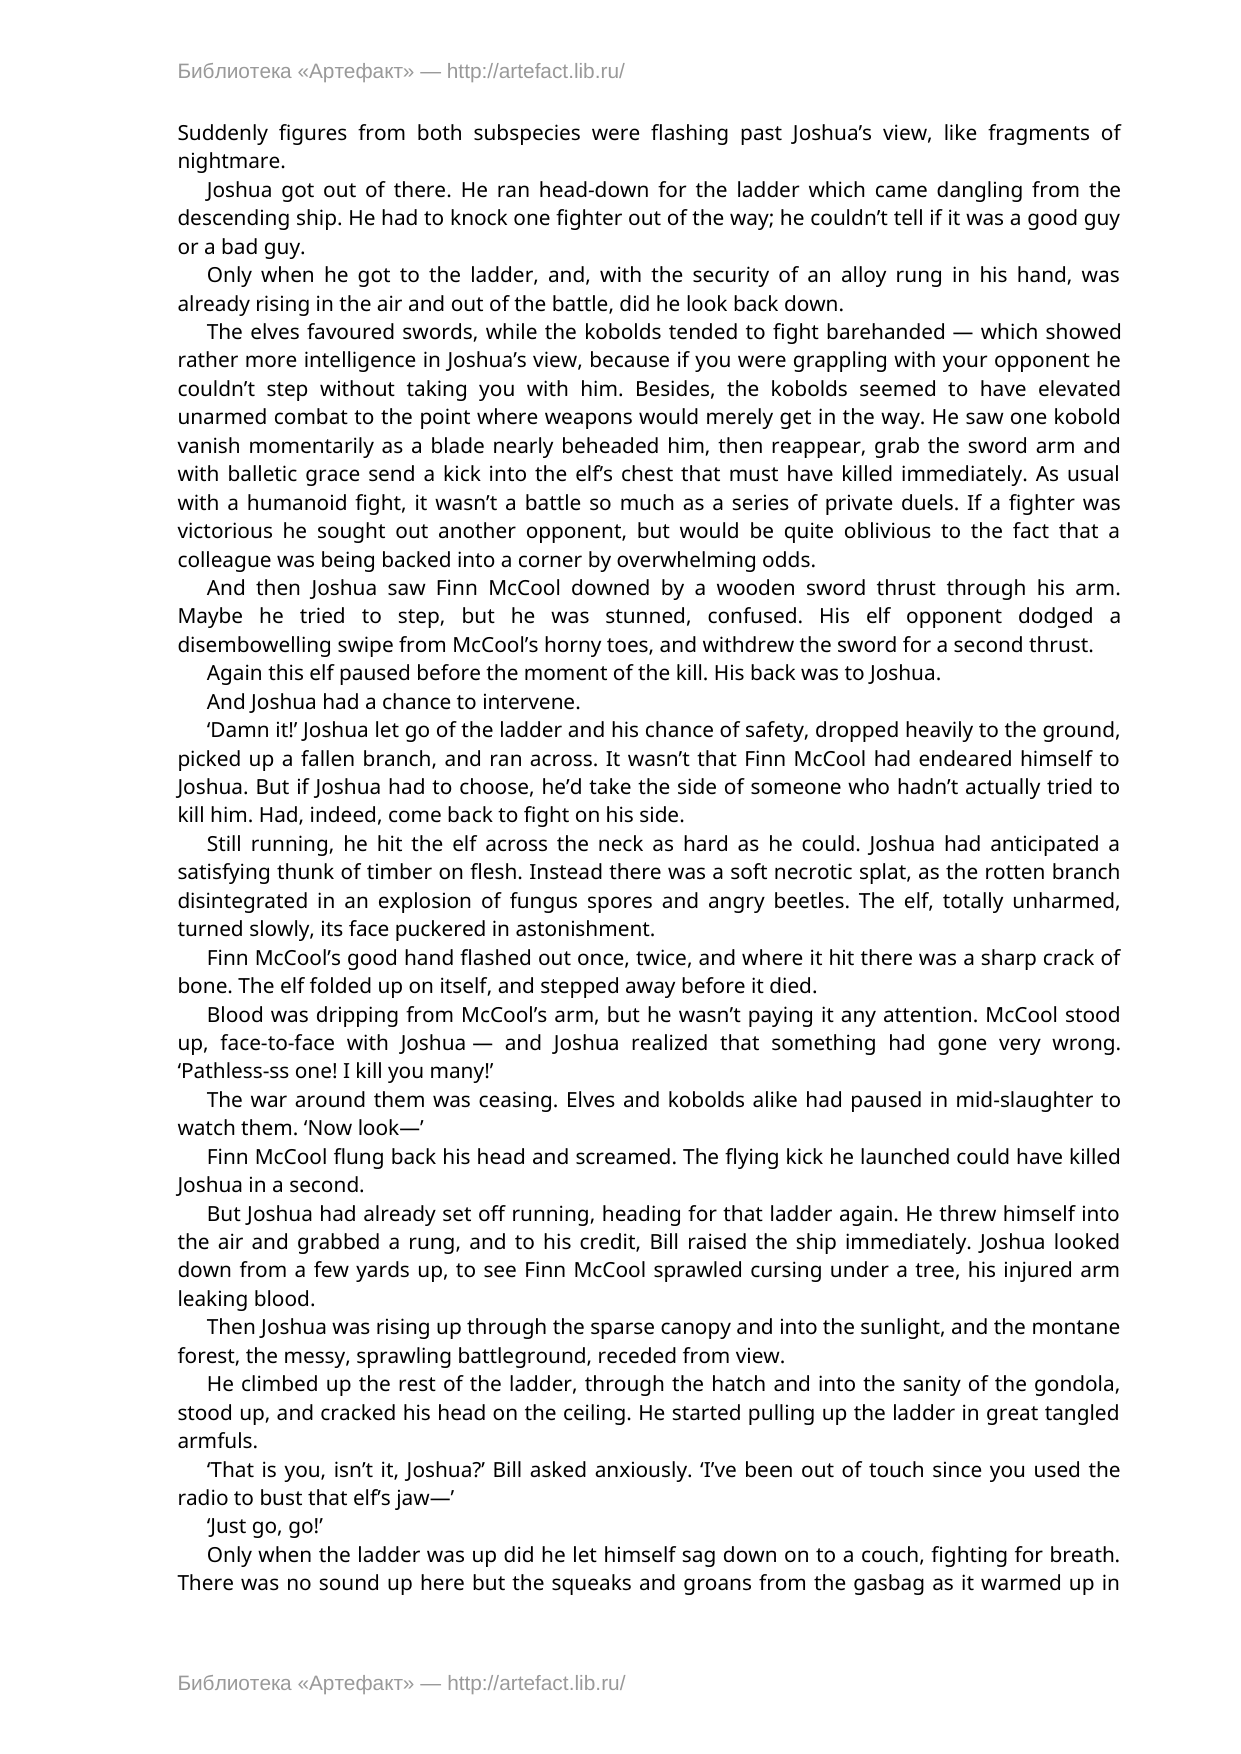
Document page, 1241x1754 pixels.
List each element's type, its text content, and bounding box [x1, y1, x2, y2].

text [177, 118, 1122, 175]
text The war around them was ceasing. Elves and kobolds alike had paused in mid-slaughter to watch them. ‘Now look—’ [177, 1085, 1122, 1142]
text ‘Just go, go!’ [177, 1512, 1122, 1540]
text But Joshua had already set off running, heading for that ladder again. He threw himself into the air and grabbed a rung, and to his credit, Bill raised the ship immediately. Joshua looked down from a few yards up, to see Finn McCool sprawled cursing under a tree, his injured arm leaking blood. [177, 1199, 1122, 1312]
text ‘That is you, isn’t it, Joshua?’ Bill asked anxiously. ‘I’ve been out of touch since you used the radio to bust that elf’s jaw—’ [177, 1455, 1122, 1512]
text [177, 1540, 1122, 1597]
text Still running, he hit the elf across the neck as hard as he could. Joshua had anticipated a satisfying thunk of timber on flesh. Instead there was a soft necrotic splat, as the rotten branch disintegrated in an explosion of fungus spores and angry beetles. The elf, totally unharmed, turned slowly, its face puckered in astonishment. [177, 829, 1122, 943]
text And Joshua had a chance to intervene. [177, 687, 1122, 715]
text Then Joshua was rising up through the sparse canopy and into the sunlight, and the montane forest, the messy, sprawling battleground, receded from view. [177, 1312, 1122, 1369]
text Joshua got out of there. He ran head-down for the ladder which came dangling from the descending ship. He had to knock one fighter out of the way; he couldn’t tell if it was a good guy or a bad guy. [177, 175, 1122, 260]
text Finn McCool’s good hand flashed out once, twice, and where it hit there was a sharp crack of bone. The elf folded up on itself, and stepped away before it died. [177, 943, 1122, 1000]
text ‘Damn it!’ Joshua let go of the ladder and his chance of safety, dropped heavily to the ground, picked up a fallen branch, and ran across. It wasn’t that Finn McCool had endeared himself to Joshua. But if Joshua had to choose, he’d take the side of someone who hadn’t actually tried to kill him. Had, indeed, come back to fight on his side. [177, 715, 1122, 829]
text Blood was dripping from McCool’s arm, but he wasn’t paying it any attention. McCool stood up, face-to-face with Joshua — and Joshua realized that something had gone very wrong. ‘Pathless-ss one! I kill you many!’ [177, 1000, 1122, 1085]
text The elves favoured swords, while the kobolds tended to fight barehanded — which showed rather more intelligence in Joshua’s view, because if you were grappling with your opponent he couldn’t step without taking you with him. Besides, the kobolds seemed to have elevated unarmed combat to the point where weapons would merely get in the way. He saw one kobold vanish momentarily as a blade nearly beheaded him, then reappear, grab the sword arm and with balletic grace send a kick into the elf’s chest that must have killed immediately. As usual with a humanoid fight, it wasn’t a battle so much as a series of private duels. If a fighter was victorious he sought out another opponent, but would be quite oblivious to the fact that a colleague was being backed into a corner by overwhelming odds. [177, 317, 1122, 573]
text Only when he got to the ladder, and, with the security of an alloy rung in his hand, was already rising in the air and out of the battle, did he look back down. [177, 260, 1122, 317]
text He climbed up the rest of the ladder, through the hatch and into the sanity of the gondola, stood up, and cracked his head on the ceiling. He started pulling up the ladder in great tangled armfuls. [177, 1369, 1122, 1455]
text Again this elf paused before the moment of the kill. His back was to Joshua. [177, 658, 1122, 687]
text Finn McCool flung back his head and screamed. The flying kick he launched could have killed Joshua in a second. [177, 1142, 1122, 1199]
text And then Joshua saw Finn McCool downed by a wooden sword thrust through his arm. Maybe he tried to step, but he was stunned, confused. His elf opponent dodged a disembowelling swipe from McCool’s horny toes, and withdrew the sword for a second thrust. [177, 573, 1122, 658]
